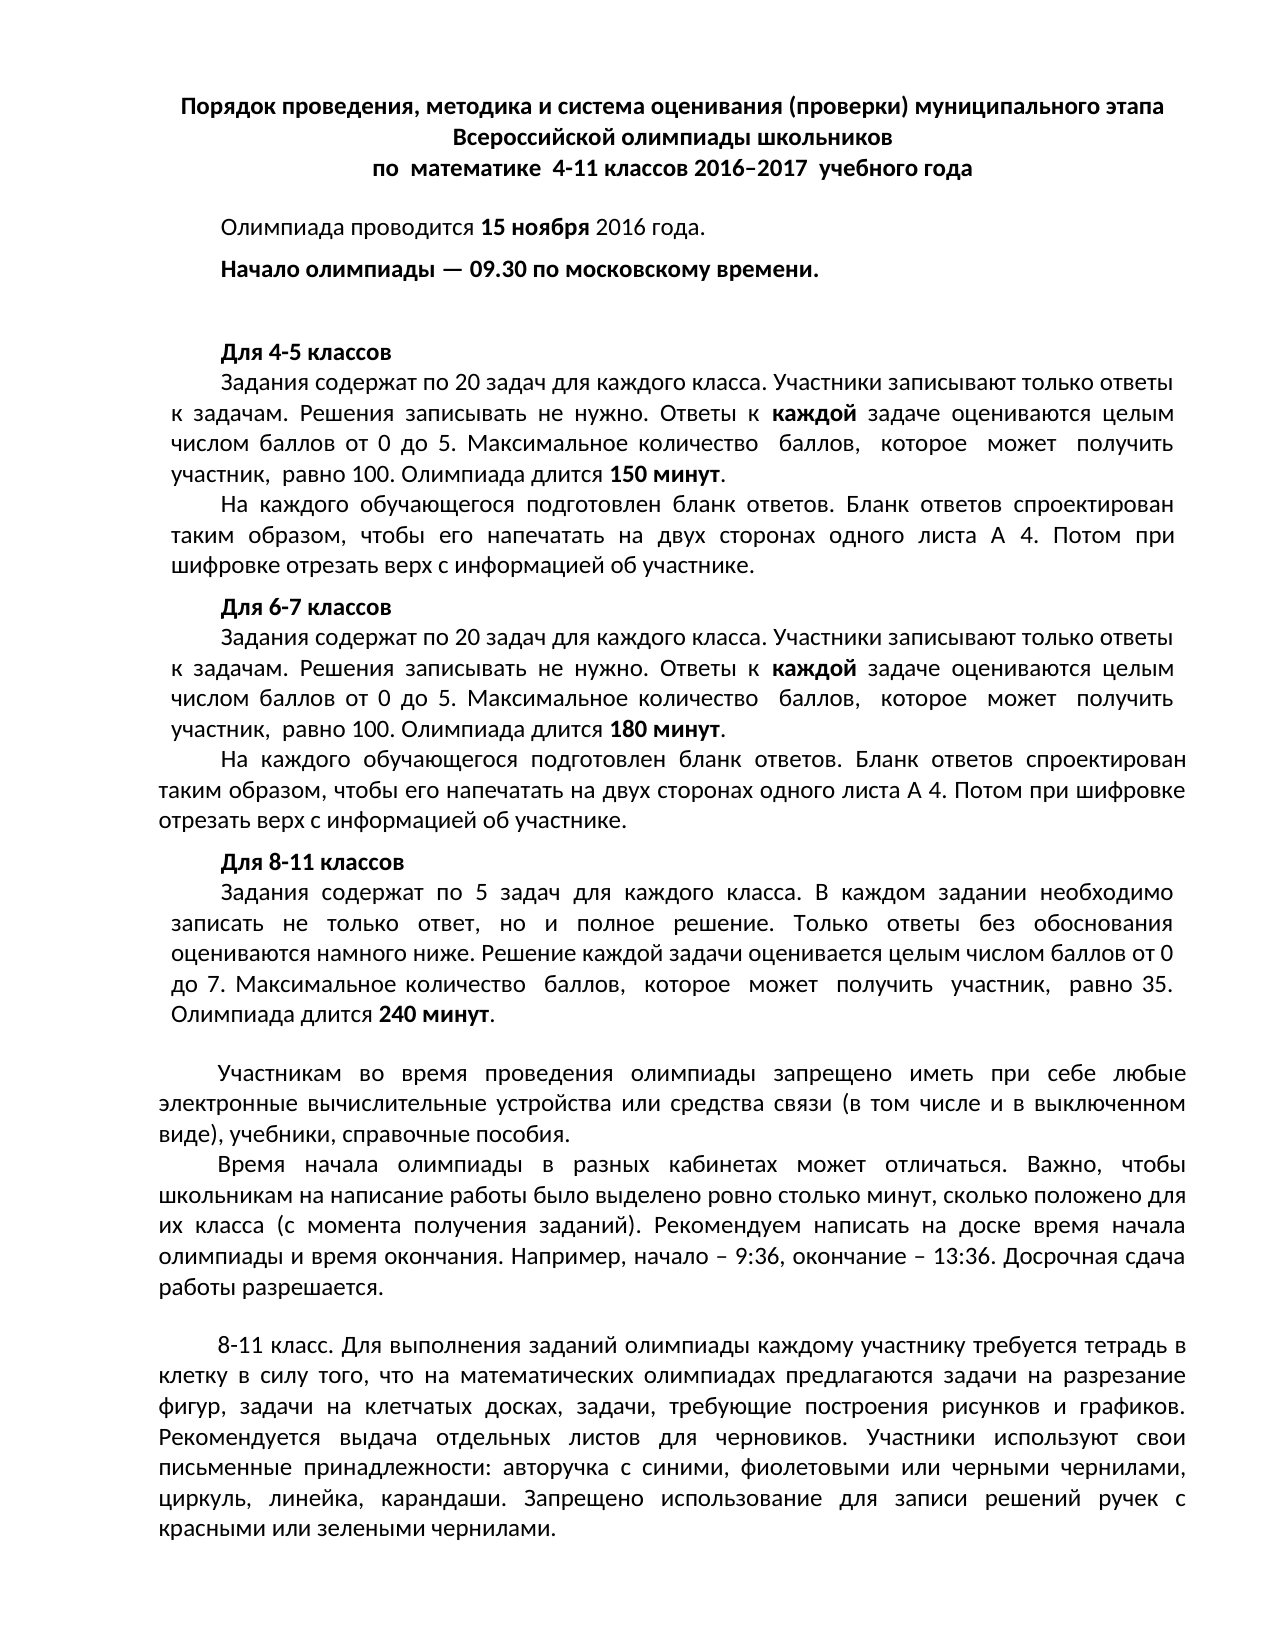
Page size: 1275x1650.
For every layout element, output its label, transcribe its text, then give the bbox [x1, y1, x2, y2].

text На каждого обучающегося подготовлен бланк ответов. Бланк ответов спроектирован таким образом, чтобы его напечатать на двух сторонах одного листа А 4. Потом при шифровке отрезать верх с информацией об участнике. [171, 488, 1175, 580]
text Время начала олимпиады в разных кабинетах может отличаться. Важно, чтобы школьникам на написание работы было выделено ровно столько минут, сколько положено для их класса (с момента получения заданий). Рекомендуем написать на доске время начала олимпиады и время окончания. Например, начало – 9:36, окончание – 13:36. Досрочная сдача работы разрешается. [158, 1148, 1187, 1301]
text 8-11 класс. Для выполнения заданий олимпиады каждому участнику требуется тетрадь в клетку в силу того, что на математических олимпиадах предлагаются задачи на разрезание фигур, задачи на клетчатых досках, задачи, требующие построения рисунков и графиков. Рекомендуется выдача отдельных листов для черновиков. Участники используют свои письменные принадлежности: авторучка с синими, фиолетовыми или черными чернилами, циркуль, линейка, карандаши. Запрещено использование для записи решений ручек с красными или зелеными чернилами. [158, 1329, 1187, 1543]
text На каждого обучающегося подготовлен бланк ответов. Бланк ответов спроектирован таким образом, чтобы его напечатать на двух сторонах одного листа А 4. Потом при шифровке отрезать верх с информацией об участнике. [158, 743, 1187, 835]
subtitle Начало олимпиады — 09.30 по московскому времени. [221, 253, 1182, 283]
text Порядок проведения, методика и система оценивания (проверки) муниципального этапа Всероссийской олимпиады школьников [171, 90, 1175, 151]
text Задания содержат по 5 задач для каждого класса. В каждом задании необходимо записать не только ответ, но и полное решение. Только ответы без обоснования оцениваются намного ниже. Решение каждой задачи оценивается целым числом баллов от 0 до 7. Максимальное количество баллов, которое может получить участник, равно 35. Олимпиада длится 240 минут. [171, 876, 1175, 1029]
subtitle Для 6-7 классов [221, 591, 1182, 621]
text Задания содержат по 20 задач для каждого класса. Участники записывают только ответы к задачам. Решения записывать не нужно. Ответы к каждой задаче оцениваются целым числом баллов от 0 до 5. Максимальное количество баллов, которое может получить участник, равно 100. Олимпиада длится 180 минут. [171, 621, 1175, 743]
text по математике 4-11 классов 2016–2017 учебного года [171, 152, 1175, 182]
subtitle Для 8-11 классов [158, 846, 1182, 876]
text Олимпиада проводится 15 ноября 2016 года. [171, 211, 1175, 242]
text Участникам во время проведения олимпиады запрещено иметь при себе любые электронные вычислительные устройства или средства связи (в том числе и в выключенном виде), учебники, справочные пособия. [158, 1057, 1187, 1148]
subtitle Для 4-5 классов [221, 336, 1182, 366]
text Задания содержат по 20 задач для каждого класса. Участники записывают только ответы к задачам. Решения записывать не нужно. Ответы к каждой задаче оцениваются целым числом баллов от 0 до 5. Максимальное количество баллов, которое может получить участник, равно 100. Олимпиада длится 150 минут. [171, 366, 1175, 488]
